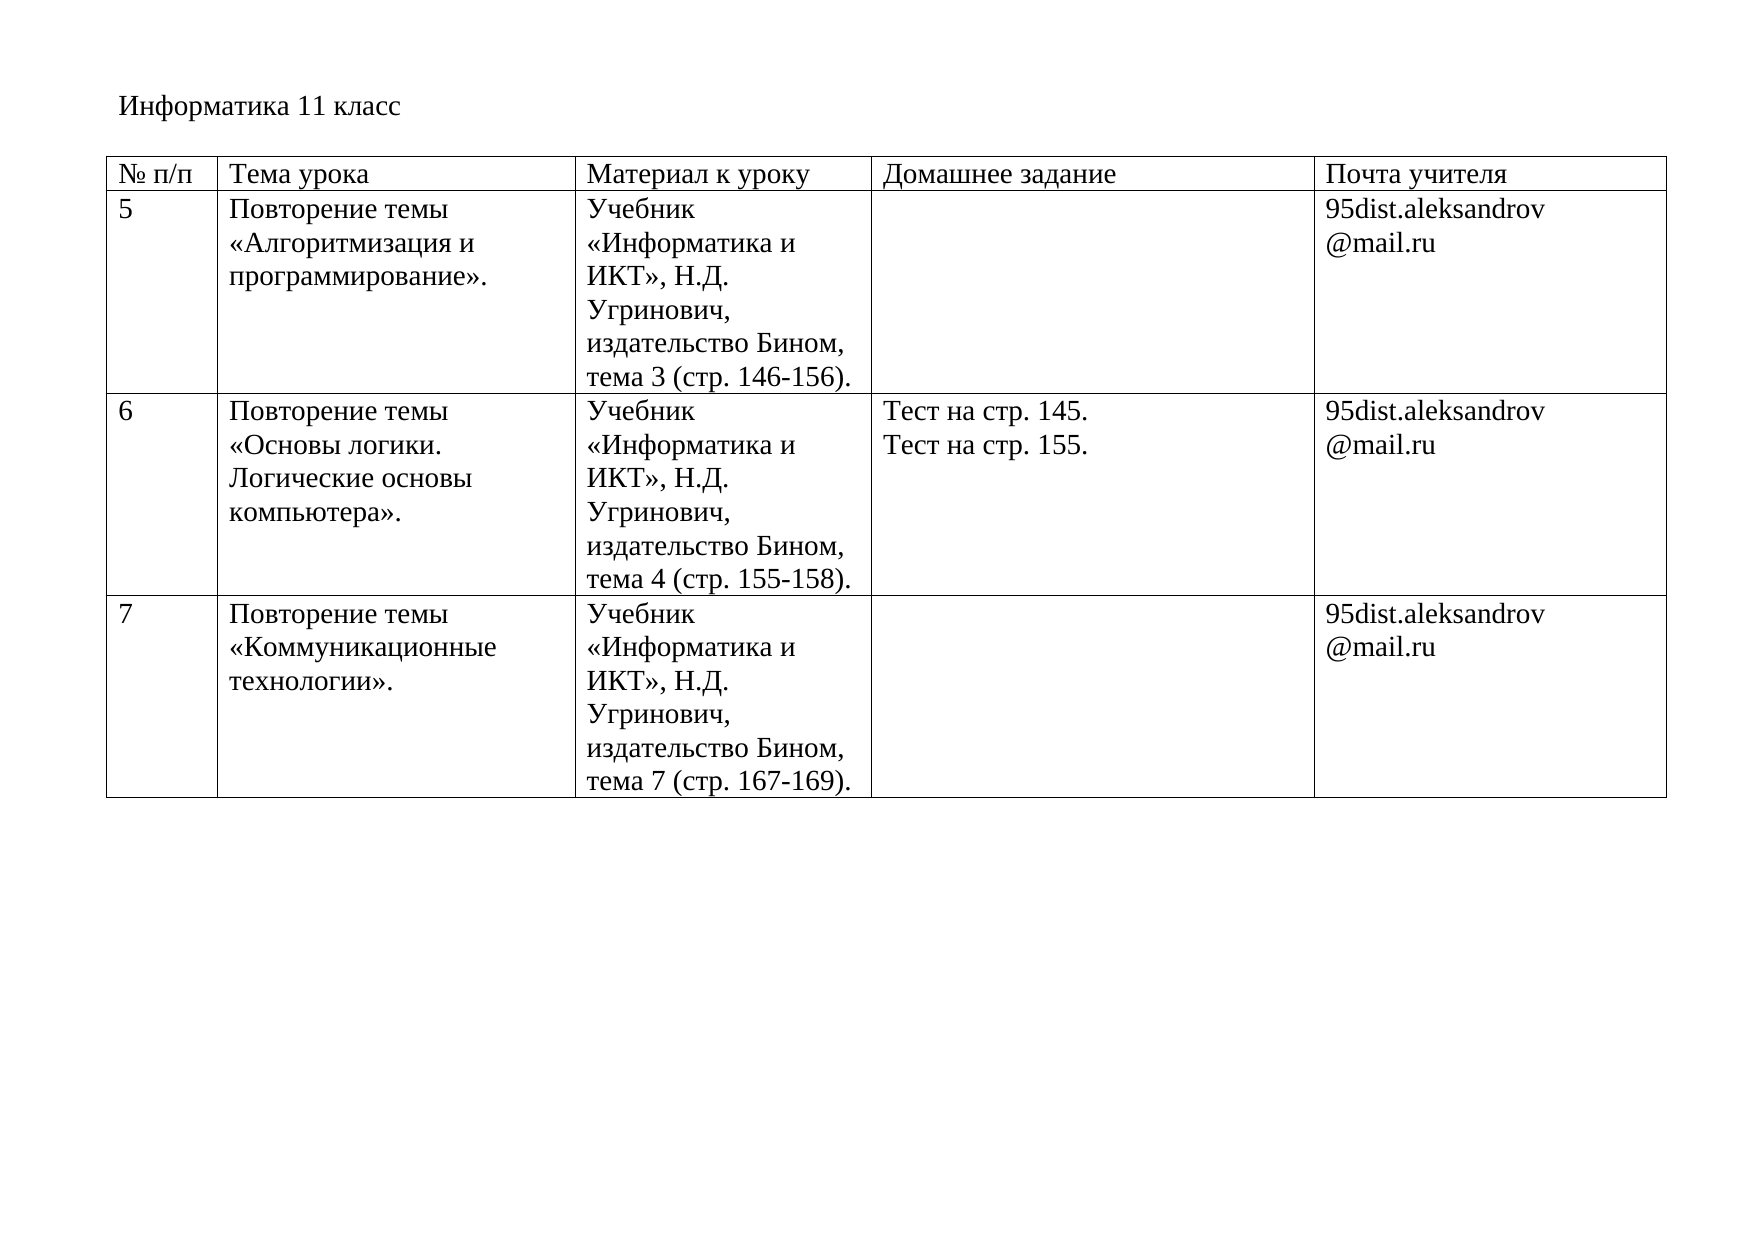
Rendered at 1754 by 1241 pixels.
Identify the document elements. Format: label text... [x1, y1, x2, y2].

table_cell 95dist.aleksandrov@mail.ru [1315, 394, 1666, 595]
table_header № п/п [107, 157, 217, 190]
table_cell 95dist.aleksandrov@mail.ru [1315, 191, 1666, 392]
table_cell Повторение темы «Коммуникационные технологии». [218, 596, 575, 797]
table_header Тема урока [218, 157, 575, 190]
text Информатика 11 класс [118, 88, 1636, 122]
table_cell [872, 596, 1314, 797]
table_cell Учебник «Информатика и ИКТ», Н.Д. Угринович, издательство Бином, тема 4 (стр. 155-158). [576, 394, 871, 595]
table_cell Повторение темы «Основы логики. Логические основы компьютера». [218, 394, 575, 595]
table_header Домашнее задание [872, 157, 1314, 190]
table_header Материал к уроку [576, 157, 871, 190]
table_cell 95dist.aleksandrov@mail.ru [1315, 596, 1666, 797]
table_cell Учебник «Информатика и ИКТ», Н.Д. Угринович, издательство Бином, тема 3 (стр. 146-156). [576, 191, 871, 392]
table_cell Тест на стр. 145. Тест на стр. 155. [872, 394, 1314, 595]
table_cell 5 [107, 191, 217, 392]
table_header Почта учителя [1315, 157, 1666, 190]
table_cell [872, 191, 1314, 392]
table_cell Учебник «Информатика и ИКТ», Н.Д. Угринович, издательство Бином, тема 7 (стр. 167-169). [576, 596, 871, 797]
table_cell 6 [107, 394, 217, 595]
table_cell 7 [107, 596, 217, 797]
table_cell Повторение темы «Алгоритмизация и программирование». [218, 191, 575, 392]
